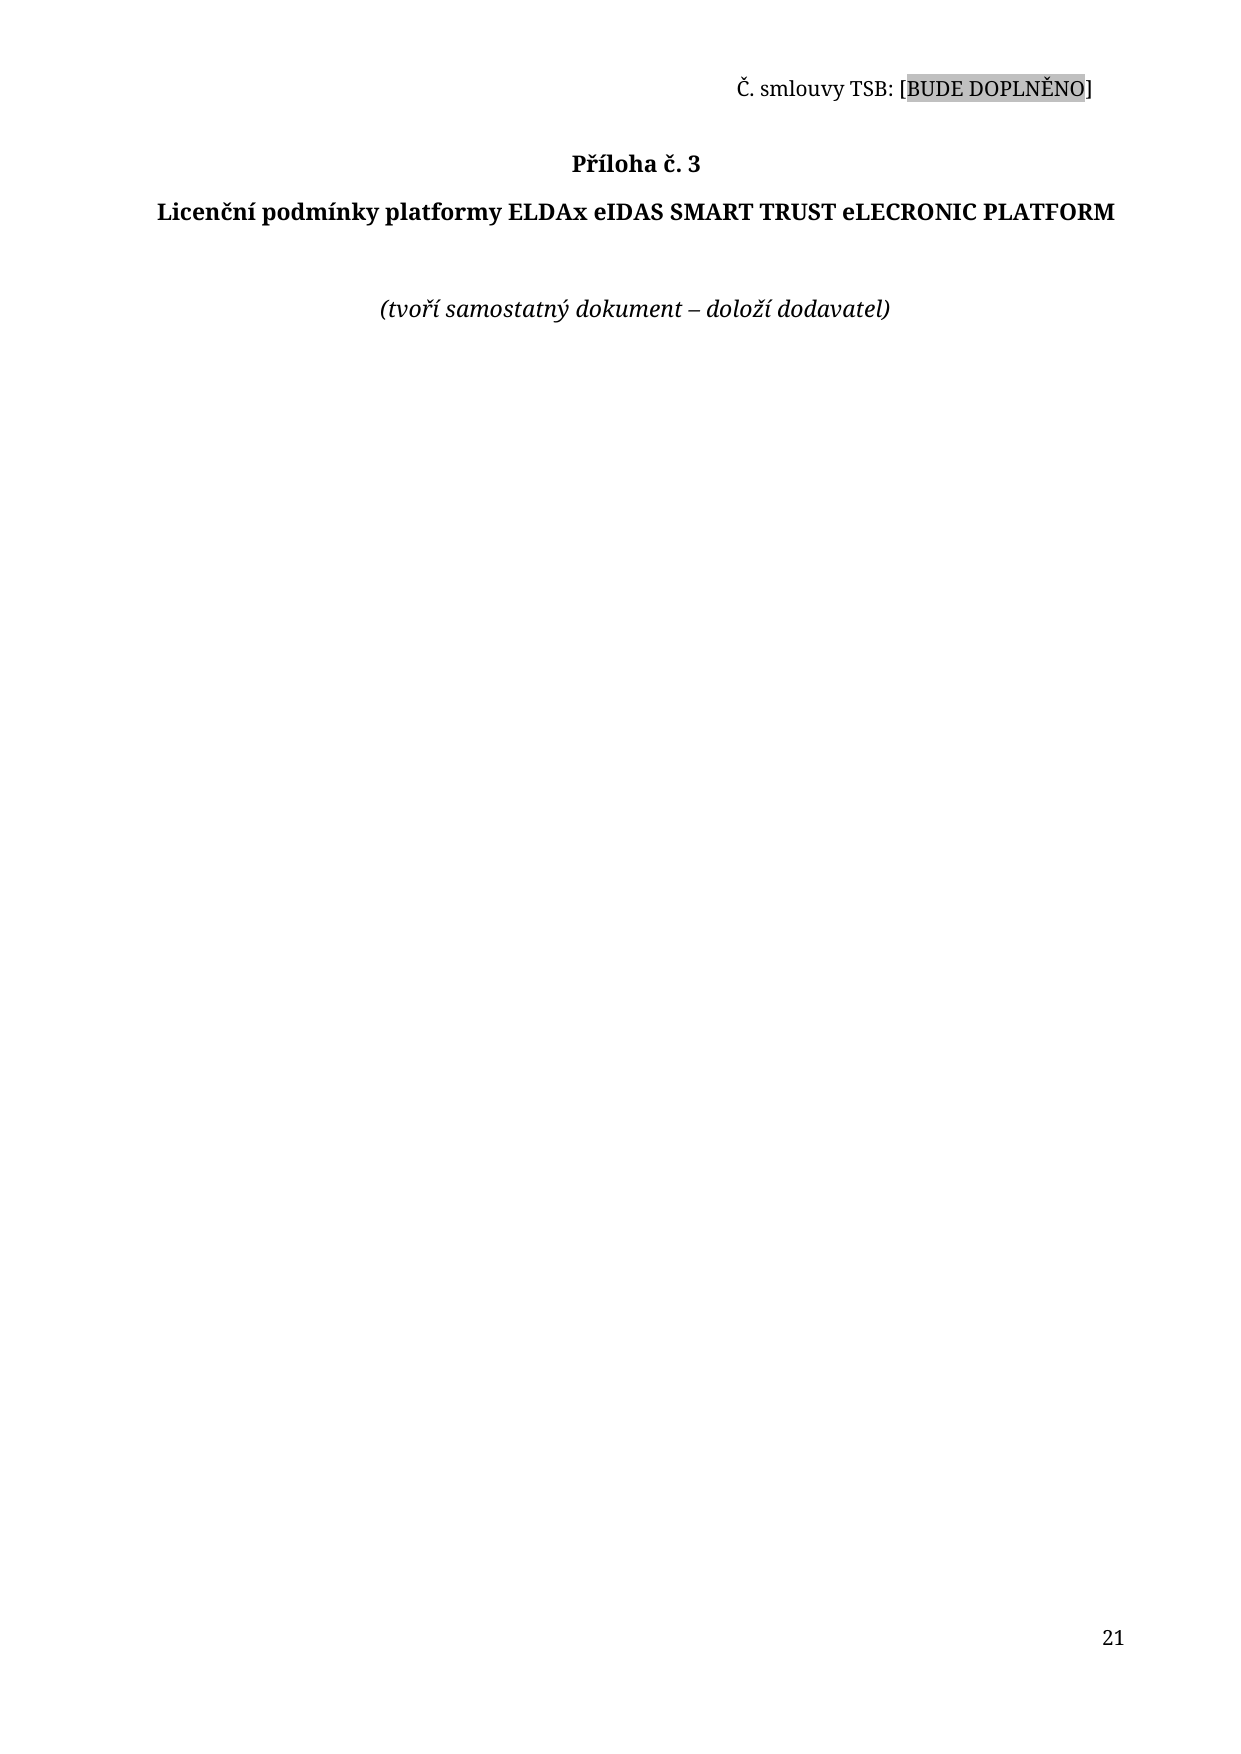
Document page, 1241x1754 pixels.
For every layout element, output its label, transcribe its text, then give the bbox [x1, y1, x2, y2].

text (tvoří samostatný dokument – doloží dodavatel) [148, 293, 1125, 324]
text Příloha č. 3 [148, 148, 1125, 179]
text Licenční podmínky platformy ELDAx eIDAS SMART TRUST eLECRONIC PLATFORM [148, 196, 1125, 227]
